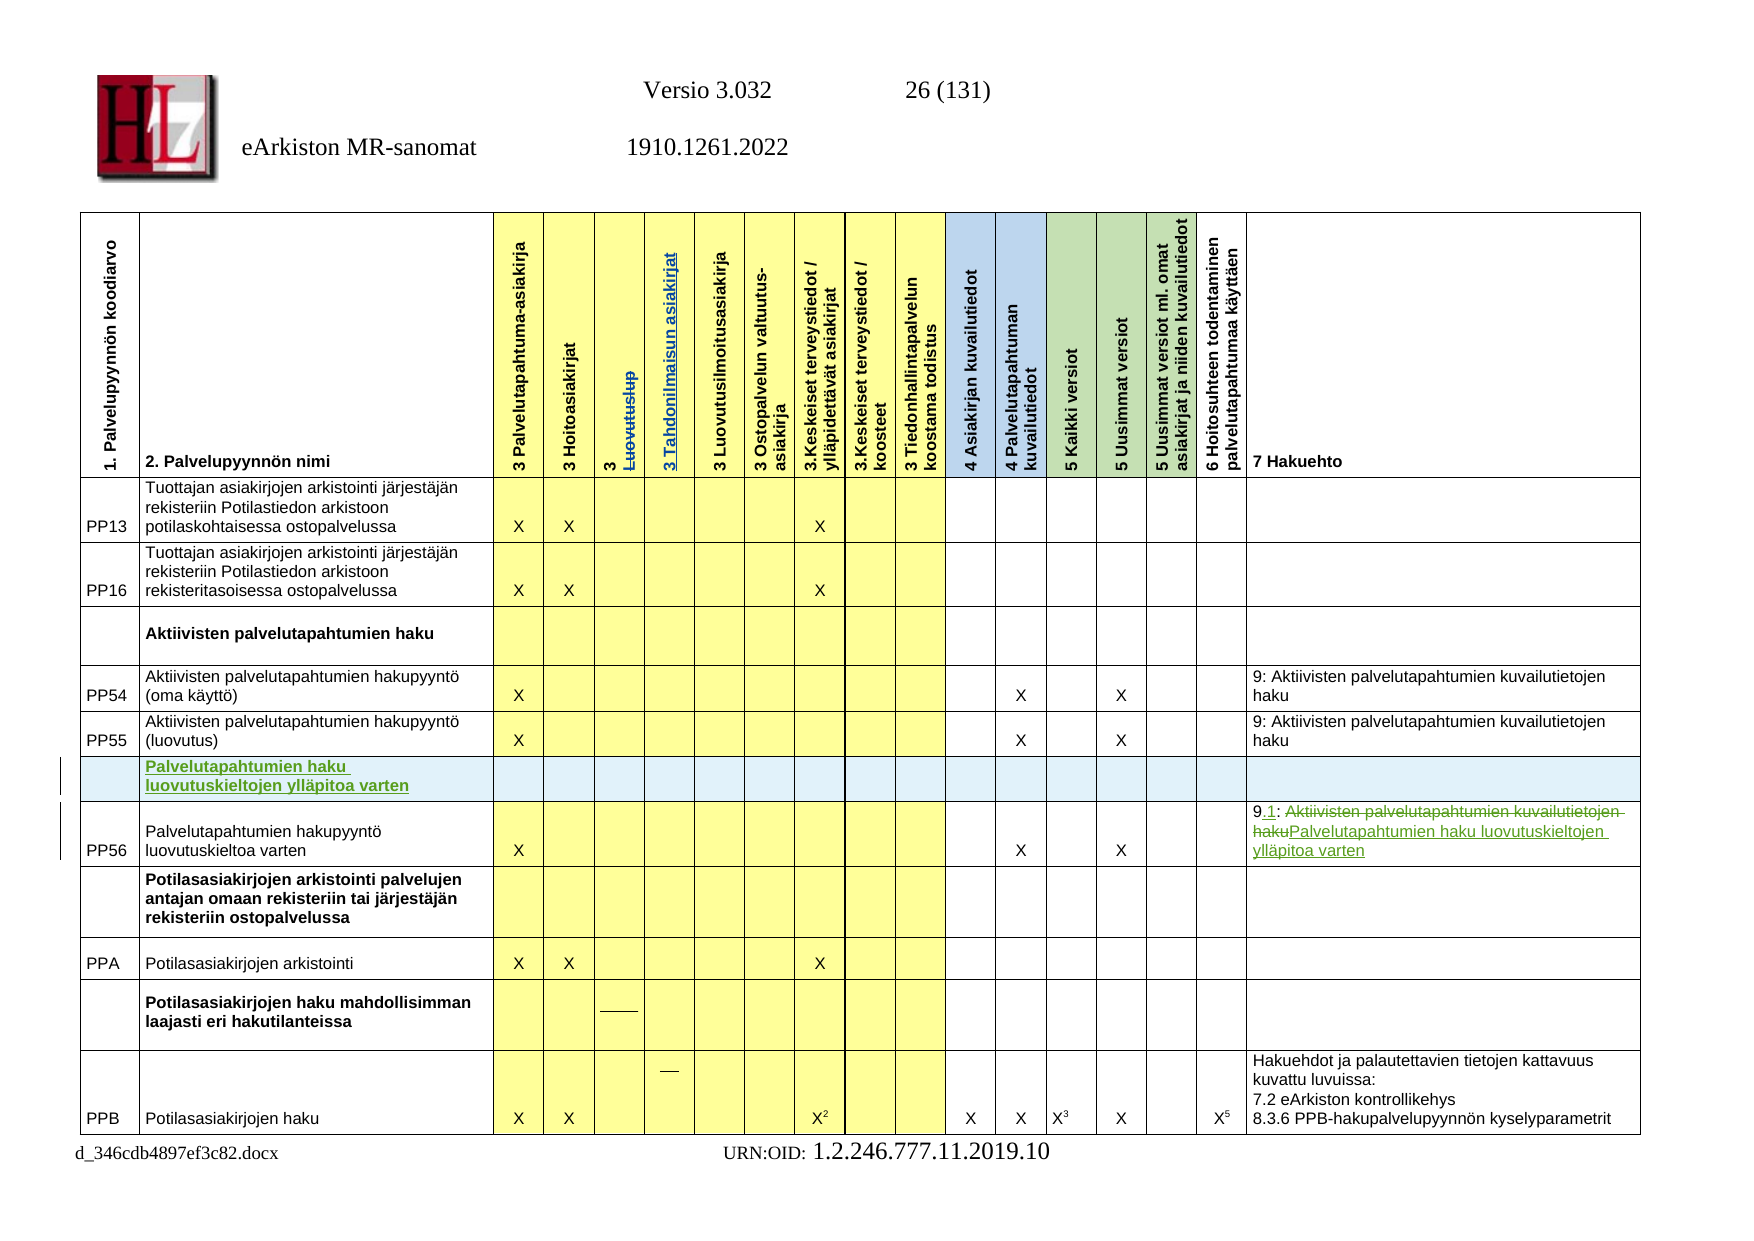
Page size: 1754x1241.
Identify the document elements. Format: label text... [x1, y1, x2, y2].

table_cell [745, 607, 794, 665]
table_cell [896, 543, 945, 606]
table_cell 9: [1247, 802, 1640, 866]
table_cell [846, 607, 895, 665]
table_cell [745, 1051, 794, 1133]
table_cell Aktiivisten palvelutapahtumien hakupyyntö (luovutus) [140, 712, 493, 756]
table_header 6 Hoitosuhteen todentaminen palvelutapahtumaa käyttäen [1197, 213, 1246, 477]
table_cell [544, 802, 594, 866]
table_header 3 Luovutusilmoitusasiakirja [695, 213, 744, 477]
table_cell [1147, 666, 1196, 711]
table_header 3 [595, 213, 644, 477]
table_cell [745, 543, 794, 606]
table_cell [595, 980, 644, 1050]
table_cell [1047, 478, 1096, 542]
table_cell [1147, 607, 1196, 665]
table_cell X [795, 543, 844, 606]
table_cell X [494, 712, 543, 756]
table_cell [745, 478, 794, 542]
table_cell [846, 543, 895, 606]
table_cell [795, 802, 844, 866]
table_cell X [946, 1051, 995, 1133]
table_cell [946, 938, 995, 979]
table_cell X [544, 478, 594, 542]
table_cell [846, 666, 895, 711]
table_cell 9: Aktiivisten palvelutapahtumien kuvailutietojen haku [1247, 666, 1640, 711]
table_cell X [544, 1051, 594, 1133]
table_cell X [494, 543, 543, 606]
table_cell [846, 867, 895, 937]
table_cell [996, 867, 1046, 937]
table_cell [494, 867, 543, 937]
table_cell [1097, 938, 1146, 979]
table_cell [1097, 980, 1146, 1050]
table_cell [846, 802, 895, 866]
table_cell [595, 867, 644, 937]
table_cell [745, 802, 794, 866]
table_cell [645, 478, 694, 542]
table_cell [896, 712, 945, 756]
table_header 3 Ostopalvelun valtuutus-asiakirja [745, 213, 794, 477]
table_cell [645, 867, 694, 937]
table_cell [645, 1051, 694, 1133]
table_cell Palvelutapahtumien hakupyyntö luovutuskieltoa varten [140, 802, 493, 866]
table_cell [896, 802, 945, 866]
table_cell [1197, 666, 1246, 711]
table_cell [595, 1051, 644, 1133]
table_cell [1147, 980, 1196, 1050]
table_cell [494, 607, 543, 665]
table_cell [695, 607, 744, 665]
table_cell X2 [795, 1051, 844, 1133]
table_cell X [1097, 712, 1146, 756]
table_cell [1047, 666, 1096, 711]
table_cell PP55 [81, 712, 139, 756]
table_cell [695, 980, 744, 1050]
table_cell [695, 666, 744, 711]
table_cell Aktiivisten palvelutapahtumien haku [140, 607, 493, 665]
table_cell [745, 938, 794, 979]
table_cell [745, 980, 794, 1050]
table_cell X [1097, 1051, 1146, 1133]
table_cell [595, 607, 644, 665]
table_cell [695, 802, 744, 866]
table_cell PP16 [81, 543, 139, 606]
table_cell [795, 980, 844, 1050]
table_cell [595, 802, 644, 866]
table_cell [645, 712, 694, 756]
table_cell [81, 607, 139, 665]
table_header 4 Palvelutapahtuman kuvailutiedot [996, 213, 1046, 477]
table_cell Aktiivisten palvelutapahtumien hakupyyntö (oma käyttö) [140, 666, 493, 711]
table_header 2. Palvelupyynnön nimi [140, 213, 493, 477]
table_cell [544, 980, 594, 1050]
table_cell [946, 543, 995, 606]
table_cell [1097, 478, 1146, 542]
table_cell [996, 938, 1046, 979]
table_header [645, 213, 694, 477]
table_cell [1247, 938, 1640, 979]
table_cell X [544, 938, 594, 979]
table_cell [81, 980, 139, 1050]
table_cell X5 [1197, 1051, 1246, 1133]
table_cell [1197, 802, 1246, 866]
table_cell [1147, 543, 1196, 606]
table_cell [1247, 607, 1640, 665]
table_cell [544, 867, 594, 937]
table_cell X [996, 712, 1046, 756]
table_cell PPB [81, 1051, 139, 1133]
table_cell [595, 666, 644, 711]
table_cell [946, 712, 995, 756]
table_cell [1097, 607, 1146, 665]
table_cell [846, 478, 895, 542]
table_cell X [996, 802, 1046, 866]
table_cell [795, 712, 844, 756]
picture [97, 75, 220, 183]
table_cell [645, 802, 694, 866]
table_cell X3 [1047, 1051, 1096, 1133]
table_cell [1247, 867, 1640, 937]
table_cell X [996, 666, 1046, 711]
table_cell [645, 938, 694, 979]
table_cell [1097, 867, 1146, 937]
table_cell [745, 712, 794, 756]
table_cell [1047, 938, 1096, 979]
table_cell [645, 980, 694, 1050]
table_cell PP56 [81, 802, 139, 866]
table_cell X [494, 1051, 543, 1133]
table_header 3 Palvelutapahtuma-asiakirja [494, 213, 543, 477]
table_cell [946, 666, 995, 711]
table_header 5 Uusimmat versiot ml. omat asiakirjat ja niiden kuvailutiedot [1147, 213, 1196, 477]
table_cell [745, 666, 794, 711]
table_cell [645, 666, 694, 711]
table_cell [1247, 980, 1640, 1050]
table_cell [795, 867, 844, 937]
table_cell [1147, 712, 1196, 756]
table_cell PP13 [81, 478, 139, 542]
table_cell [544, 607, 594, 665]
table_cell [1247, 543, 1640, 606]
table_cell [544, 666, 594, 711]
table_cell [81, 867, 139, 937]
table_cell [1047, 543, 1096, 606]
table_cell [946, 802, 995, 866]
table_cell [1047, 867, 1096, 937]
table_cell [795, 607, 844, 665]
table_cell [996, 478, 1046, 542]
table_cell X [494, 938, 543, 979]
table_header 3 Hoitoasiakirjat [544, 213, 594, 477]
table_cell [946, 478, 995, 542]
table_cell [1097, 543, 1146, 606]
table_cell [645, 543, 694, 606]
table_cell Tuottajan asiakirjojen arkistointi järjestäjän rekisteriin Potilastiedon arkistoon rekisteritasoisessa ostopalvelussa [140, 543, 493, 606]
table_cell [1197, 712, 1246, 756]
table_cell [1047, 607, 1096, 665]
table_cell [745, 867, 794, 937]
table_cell [695, 1051, 744, 1133]
table_cell [1147, 802, 1196, 866]
table_header 4 Asiakirjan kuvailutiedot [946, 213, 995, 477]
table_cell Tuottajan asiakirjojen arkistointi järjestäjän rekisteriin Potilastiedon arkistoon potilaskohtaisessa ostopalvelussa [140, 478, 493, 542]
table_header 5 Kaikki versiot [1047, 213, 1096, 477]
table_header 3.Keskeiset terveystiedot / ylläpidettävät asiakirjat [795, 213, 844, 477]
table_cell [595, 478, 644, 542]
table_header 3 Tiedonhallintapalvelun koostama todistus [896, 213, 945, 477]
table_cell [1047, 712, 1096, 756]
table_cell X [494, 478, 543, 542]
table_cell [1197, 938, 1246, 979]
table_cell PP54 [81, 666, 139, 711]
table_cell [896, 980, 945, 1050]
table_cell [595, 543, 644, 606]
table_cell [996, 980, 1046, 1050]
table_cell [695, 867, 744, 937]
table_cell 9: Aktiivisten palvelutapahtumien kuvailutietojen haku [1247, 712, 1640, 756]
table_header 5 Uusimmat versiot [1097, 213, 1146, 477]
table_cell Potilasasiakirjojen arkistointi palvelujen antajan omaan rekisteriin tai järjestäjän rekisteriin ostopalvelussa [140, 867, 493, 937]
table_cell [795, 666, 844, 711]
table_cell [595, 712, 644, 756]
table_cell X [996, 1051, 1046, 1133]
table_cell [695, 478, 744, 542]
table_cell [1147, 867, 1196, 937]
table_cell X [1097, 802, 1146, 866]
table_cell [494, 980, 543, 1050]
table_header 1. Palvelupyynnön koodiarvo [81, 213, 139, 477]
table_cell [896, 867, 945, 937]
table_cell PPA [81, 938, 139, 979]
table_cell [595, 938, 644, 979]
table_cell [1047, 802, 1096, 866]
table_cell X [795, 938, 844, 979]
table_cell [946, 867, 995, 937]
table_cell [544, 712, 594, 756]
table_cell X [1097, 666, 1146, 711]
table_cell [846, 1051, 895, 1133]
table_cell [1147, 938, 1196, 979]
table_cell [996, 607, 1046, 665]
table_cell X [544, 543, 594, 606]
table_cell Hakuehdot ja palautettavien tietojen kattavuus kuvattu luvuissa: 7.2 eArkiston kontrollikehys 8.3.6 PPB-hakupalvelupyynnön kyselyparametrit [1247, 1051, 1640, 1133]
table_cell [1197, 980, 1246, 1050]
table_cell [1247, 478, 1640, 542]
table_cell [846, 980, 895, 1050]
table_cell X [795, 478, 844, 542]
table_cell [846, 938, 895, 979]
table_cell Potilasasiakirjojen haku [140, 1051, 493, 1133]
table_cell X [494, 666, 543, 711]
table_cell [896, 1051, 945, 1133]
table_cell [946, 607, 995, 665]
table_cell [896, 666, 945, 711]
table_cell [1197, 867, 1246, 937]
table_cell [896, 478, 945, 542]
table_cell [896, 938, 945, 979]
table_cell [996, 543, 1046, 606]
table_cell [896, 607, 945, 665]
table_cell [1197, 543, 1246, 606]
table_cell [1147, 478, 1196, 542]
table_cell [946, 980, 995, 1050]
table_cell [1197, 478, 1246, 542]
table_cell [1047, 980, 1096, 1050]
table_cell [645, 607, 694, 665]
table_cell [695, 712, 744, 756]
table_cell [846, 712, 895, 756]
table_cell [1147, 1051, 1196, 1133]
table_cell Potilasasiakirjojen haku mahdollisimman laajasti eri hakutilanteissa [140, 980, 493, 1050]
table_cell [695, 938, 744, 979]
table_header 7 Hakuehto [1247, 213, 1640, 477]
table_cell [1197, 607, 1246, 665]
table_header 3.Keskeiset terveystiedot / koosteet [846, 213, 895, 477]
table_cell Potilasasiakirjojen arkistointi [140, 938, 493, 979]
table_cell [695, 543, 744, 606]
table_cell X [494, 802, 543, 866]
